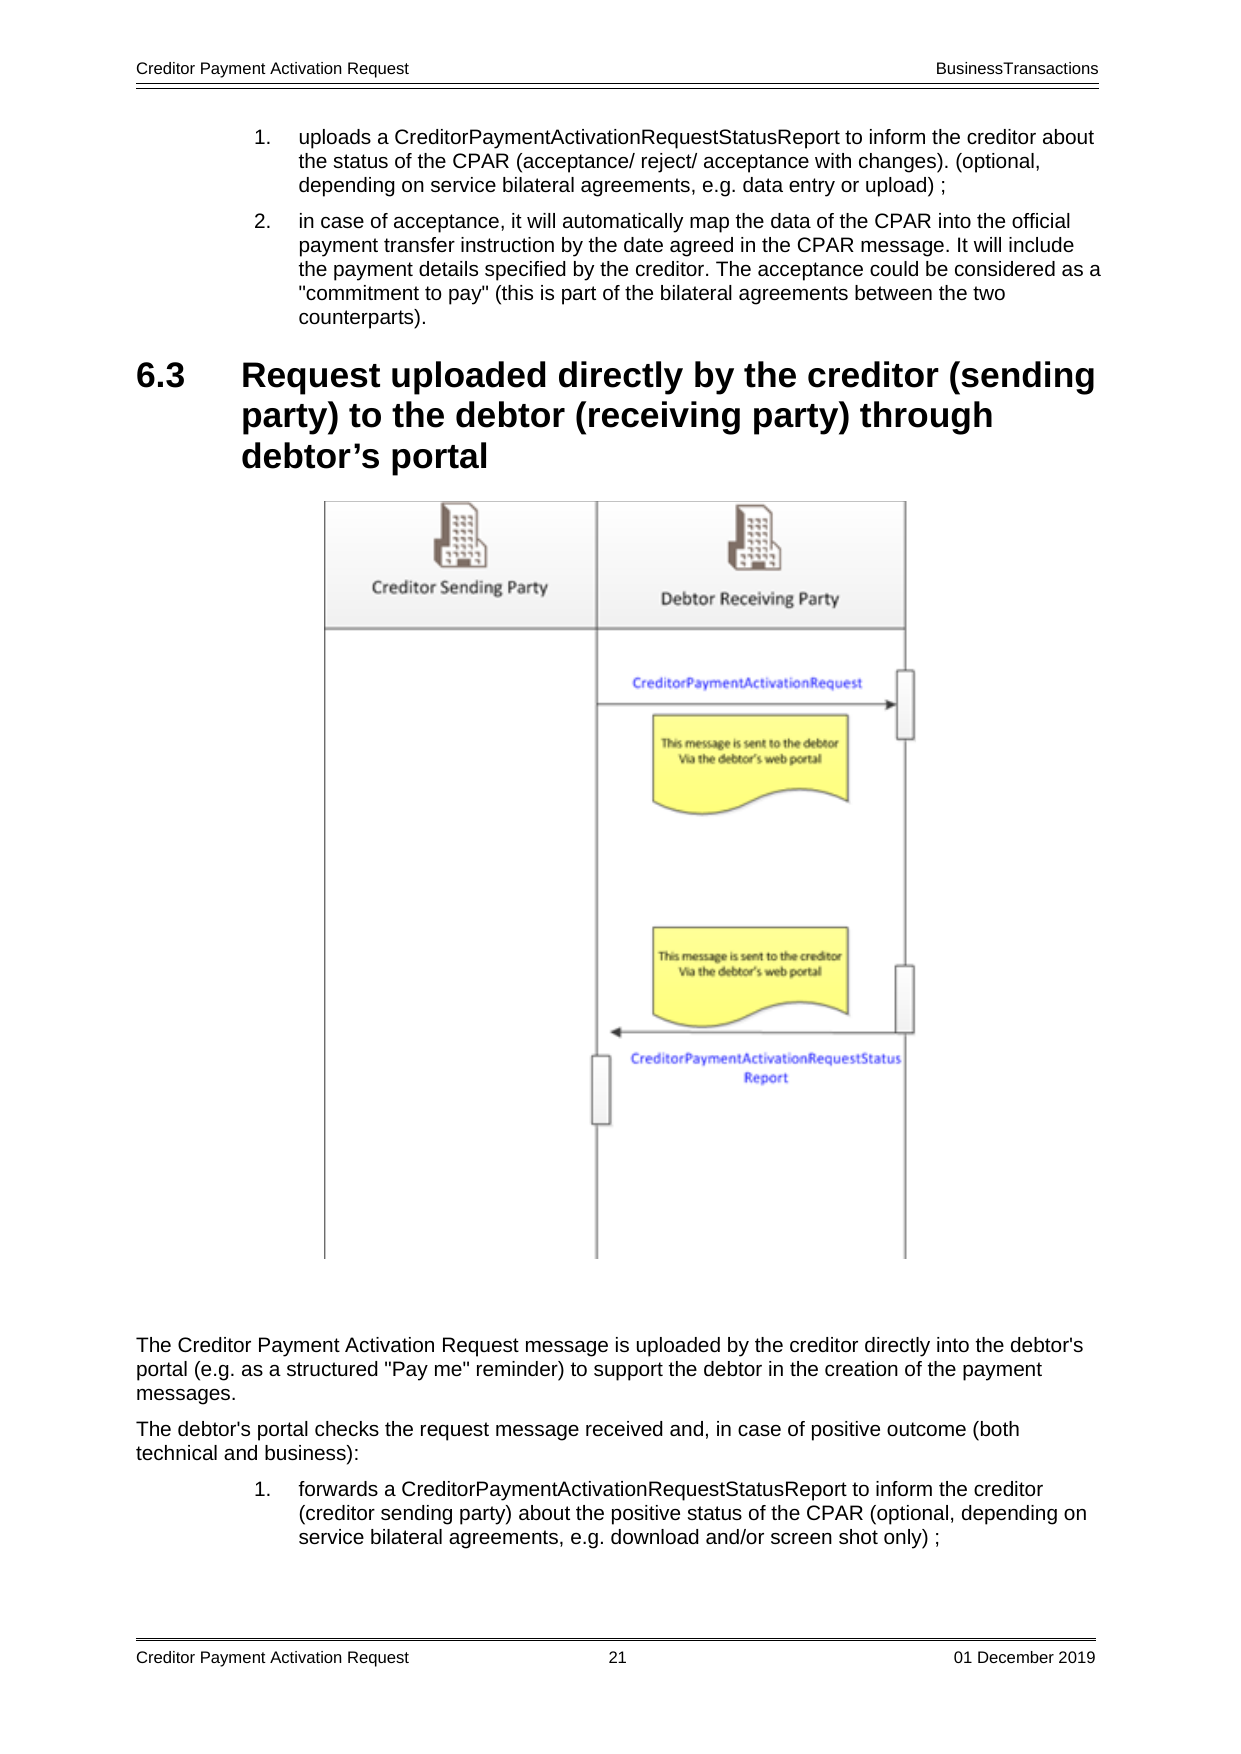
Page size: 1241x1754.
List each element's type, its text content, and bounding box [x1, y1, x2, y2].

list in case of acceptance, it will automatically map the data of the CPAR into the official payment transfer instruction by the date agreed in the CPAR message. It will include the payment details specified by the creditor. The acceptance could be considered as a "commitment to pay" (this is part of the bilateral agreements between the two counterparts). [254, 209, 1104, 329]
picture [324, 501, 917, 1259]
list forwards a CreditorPaymentActivationRequestStatusReport to inform the creditor (creditor sending party) about the positive status of the CPAR (optional, depending on service bilateral agreements, e.g. download and/or screen shot only) ; [254, 1477, 1104, 1549]
list uploads a CreditorPaymentActivationRequestStatusReport to inform the creditor about the status of the CPAR (acceptance/ reject/ acceptance with changes). (optional, depending on service bilateral agreements, e.g. data entry or upload) ; [254, 124, 1104, 196]
text The Creditor Payment Activation Request message is uploaded by the creditor directly into the debtor's portal (e.g. as a structured "Pay me" reminder) to support the debtor in the creation of the payment messages. [136, 1332, 1104, 1404]
text The debtor's portal checks the request message received and, in case of positive outcome (both technical and business): [136, 1417, 1104, 1465]
subtitle Request uploaded directly by the creditor (sending party) to the debtor (receiving party) through debtor’s portal [136, 354, 1104, 476]
